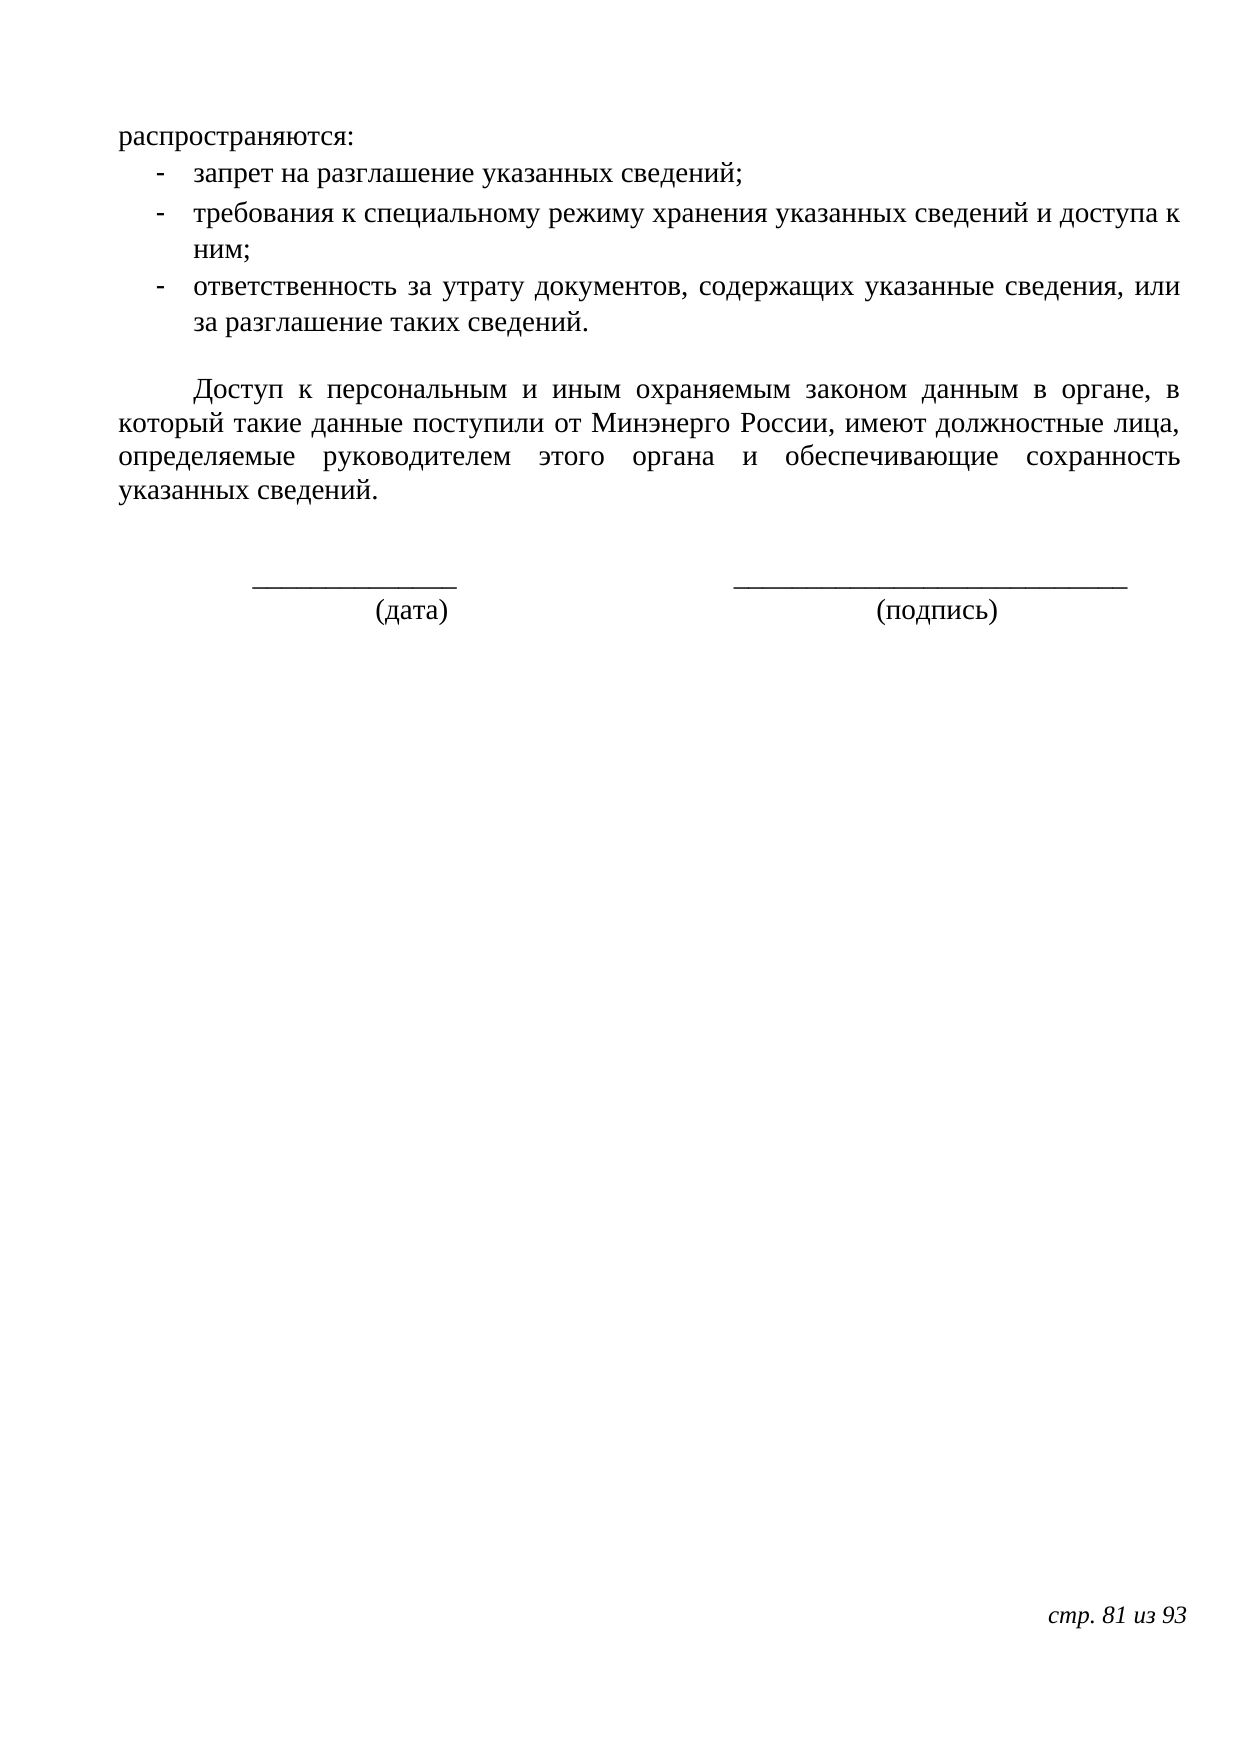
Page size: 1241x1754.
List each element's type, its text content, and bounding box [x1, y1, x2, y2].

text Доступ к персональным и иным охраняемым законом данным в органе, в который такие данные поступили от Минэнерго России, имеют должностные лица, определяемые руководителем этого органа и обеспечивающие сохранность указанных сведений. [118, 371, 1181, 506]
text ______________ ___________________________ [193, 558, 1181, 592]
list требования к специальному режиму хранения указанных сведений и доступа к ним; [156, 191, 1181, 264]
list запрет на разглашение указанных сведений; [156, 152, 1181, 191]
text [118, 118, 1181, 152]
list ответственность за утрату документов, содержащих указанные сведения, или за разглашение таких сведений. [156, 264, 1181, 338]
text (дата) (подпись) [118, 592, 1181, 625]
